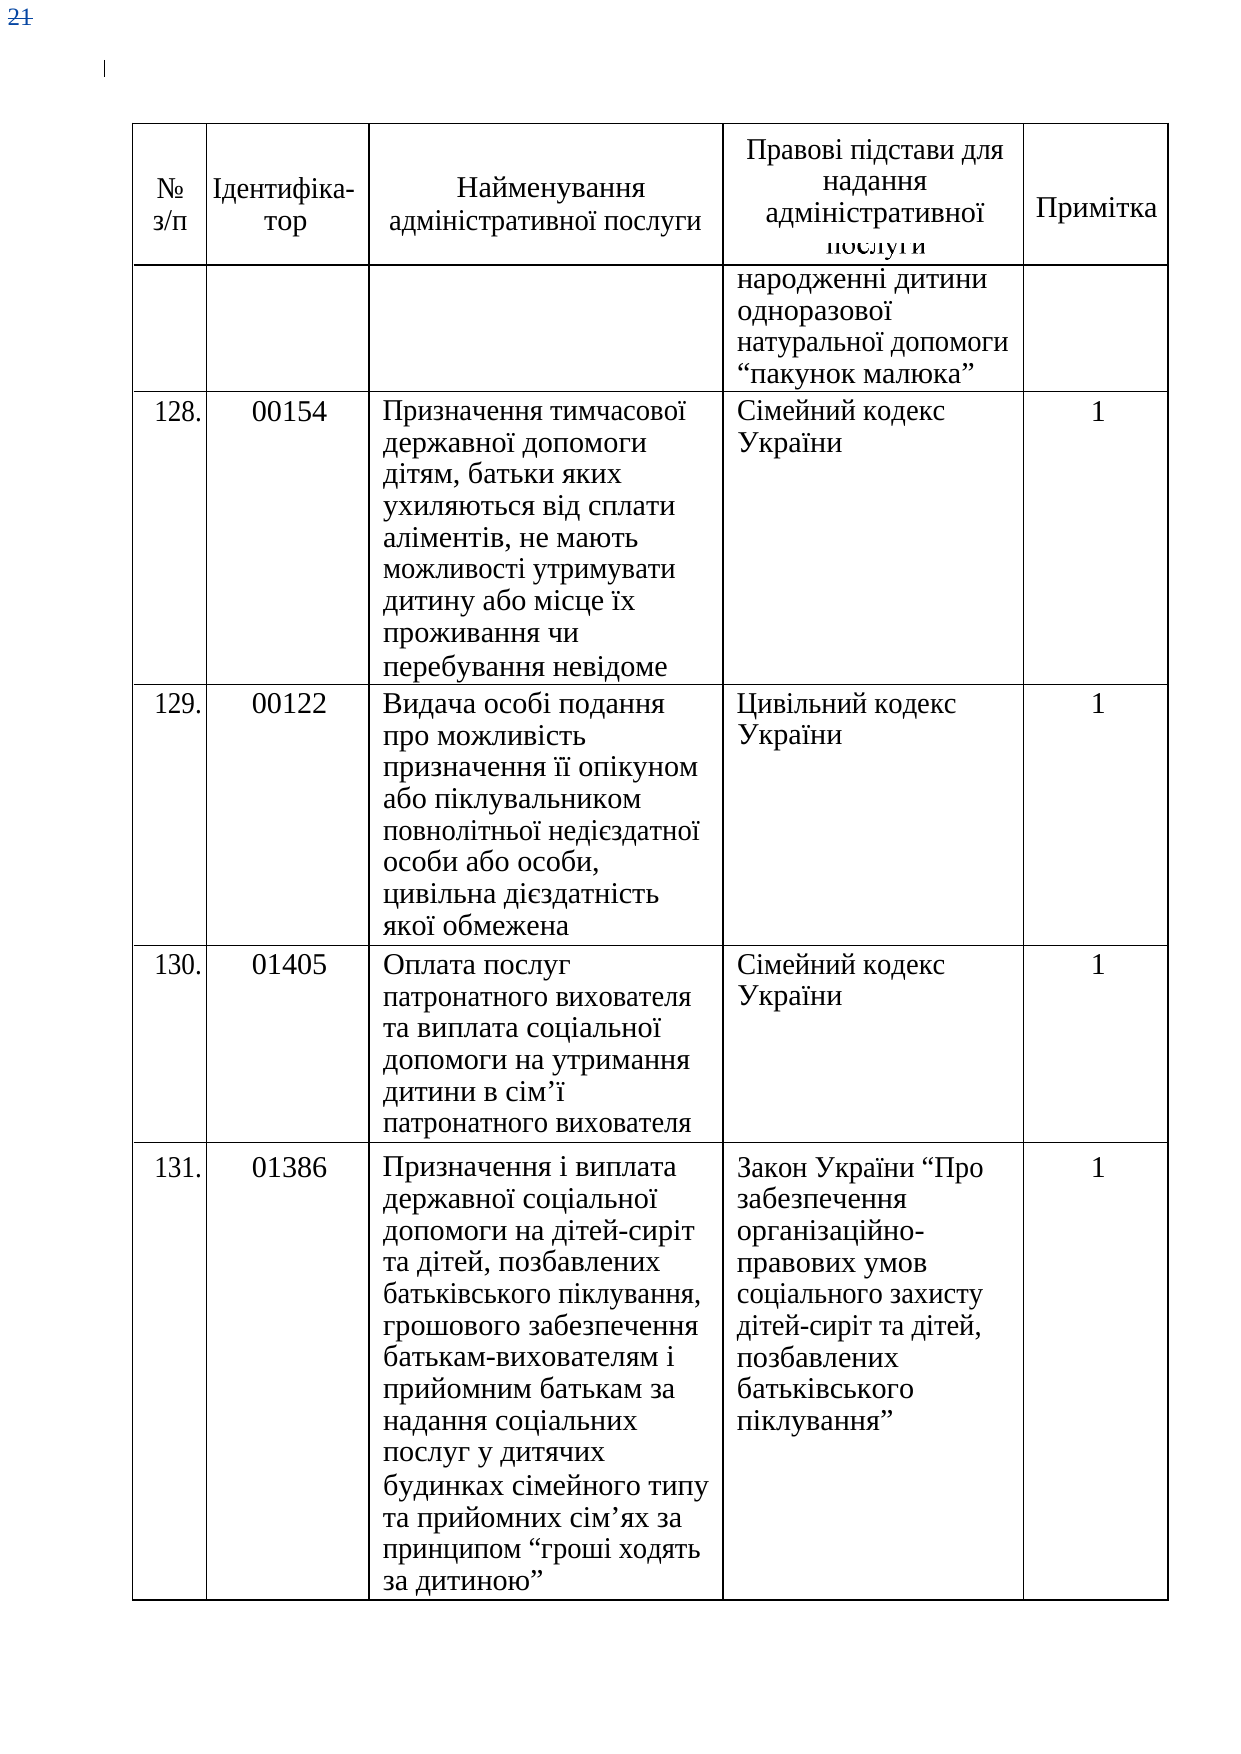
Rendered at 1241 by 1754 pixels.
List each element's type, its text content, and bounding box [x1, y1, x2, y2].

table_cell Призначення i виплата державної соціальної допомоги на дітей-сиріт та дітей, позбавлених батьківського піклування, грошового забезпечення батькам-вихователям i прийомним батькам за надання соціальних послуг у дитячих будинках сімейного типу та прийомних сім’ях за принципом “гроші ходять за дитиною” [370, 1143, 722, 1599]
table_cell 129. [133, 685, 206, 945]
table_header Ідентифіка- тор [207, 124, 368, 264]
table_cell 00154 [207, 392, 368, 684]
table_cell 01386 [207, 1143, 368, 1599]
table_cell [1024, 266, 1167, 391]
table_cell [370, 266, 722, 391]
table_cell 00122 [207, 685, 368, 945]
table_cell 01405 [207, 946, 368, 1142]
table_cell 1 [1024, 685, 1167, 945]
table_cell [133, 265, 206, 391]
table_cell 1 [1024, 392, 1167, 684]
table_header Правові підстави для надання адміністративної [724, 124, 1023, 264]
table_cell народженні дитини одноразової натуральної допомоги “пакунок малюка” [724, 266, 1023, 391]
table_cell 1 [1024, 946, 1167, 1142]
table_cell Призначення тимчасової державної допомоги дітям, батьки яких ухиляються від сплати аліментів, не мають можливості утримувати дитину або місце ïx проживання чи перебування невідоме [370, 392, 722, 684]
table_header № з/п [133, 124, 206, 264]
table_cell 128. [133, 392, 206, 684]
table_cell 130. [133, 946, 206, 1142]
table_cell 1 [1024, 1143, 1167, 1599]
table_cell Сімейний кодекс України [724, 392, 1023, 684]
table_header Найменування адміністративної послуги [370, 124, 722, 264]
table_cell Сімейний кодекс України [724, 946, 1023, 1142]
table_cell Видача особі подання про можливість призначення ïï опікуном або піклувальником повнолітньої недієздатної особи або особи, цивільна дієздатність якої обмежена [370, 685, 722, 945]
picture [826, 243, 925, 260]
table_cell Цивільний кодекс України [724, 685, 1023, 945]
table_cell Закон України “Про забезпечення організаційно- правових умов соціального захисту дітей-сиріт та дітей, позбавлених батьківського піклування” [724, 1143, 1023, 1599]
table_cell 131. [133, 1143, 206, 1599]
table_cell Оплата послуг патронатного вихователя та виплата соціальної допомоги на утримання дитини в сім’ї патронатного вихователя [370, 946, 722, 1142]
table_header Примітка [1024, 124, 1167, 264]
table_cell [207, 266, 368, 391]
